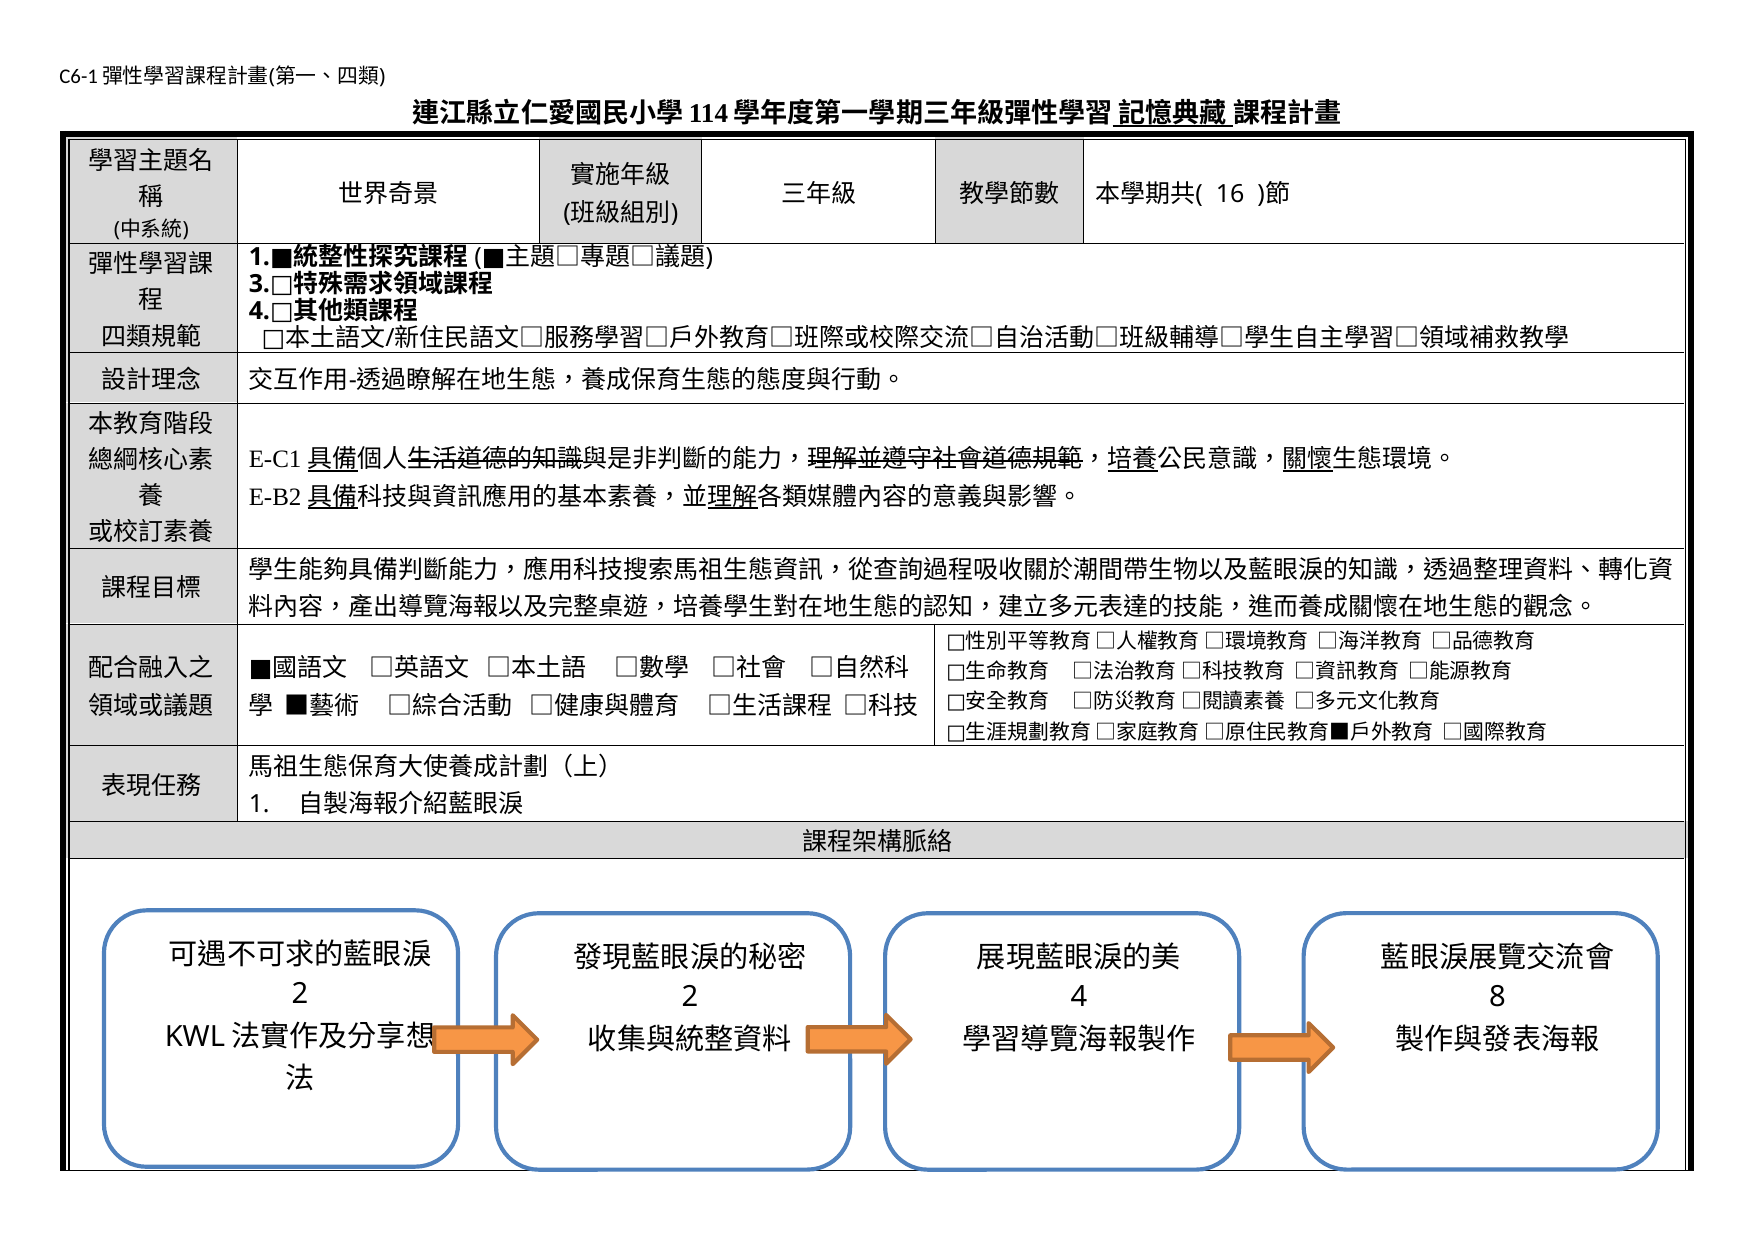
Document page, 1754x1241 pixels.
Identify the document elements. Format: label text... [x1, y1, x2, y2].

table_cell □性別平等教育 □人權教育 □環境教育 □海洋教育 □品德教育 □生命教育 □法治教育 □科技教育 □資訊教育 □能源教育 □安全教育 □防災教育 □閱讀素養 □多元文化教育 □生涯規劃教育 □家庭教育 □原住民教育■戶外教育 □國際教育 [935, 624, 1685, 745]
table_cell 交互作用-透過瞭解在地生態，養成保育生態的態度與行動。 [238, 352, 1685, 402]
text 連江縣立仁愛國民小學114學年度第一學期三年級彈性學習 記憶典藏 課程計畫 [59, 91, 1695, 131]
table_header 世界奇景 [238, 140, 539, 243]
table_cell 配合融入之領域或議題 [70, 625, 237, 745]
table_header 實施年級 (班級組別) [540, 140, 701, 243]
table_cell ■國語文 □英語文 □本土語 □數學 □社會 □自然科學 ■藝術 □綜合活動 □健康與體育 □生活課程 □科技 [238, 625, 934, 745]
table_header 學習主題名稱 (中系統) [70, 140, 237, 243]
table_cell 學生能夠具備判斷能力，應用科技搜索馬祖生態資訊，從查詢過程吸收關於潮間帶生物以及藍眼淚的知識，透過整理資料、轉化資料內容，產出導覽海報以及完整桌遊，培養學生對在地生態的認知，建立多元表達的技能，進而養成關懷在地生態的觀念。 [238, 548, 1685, 623]
table_cell 馬祖生態保育大使養成計劃（上） 自製海報介紹藍眼淚 [238, 745, 1685, 821]
table_cell [70, 858, 1685, 1170]
table_cell 課程架構脈絡 [70, 821, 1685, 858]
table_header 三年級 [702, 140, 935, 243]
table_cell E-C1 具備個人生活道德的知識與是非判斷的能力，理解並遵守社會道德規範，培養公民意識，關懷生態環境。 E-B2 具備科技與資訊應用的基本素養，並理解各類媒體內容的意義與影響。 [238, 403, 1685, 548]
table_header 教學節數 [936, 140, 1083, 243]
table_cell 本教育階段 總綱核心素養 或校訂素養 [70, 404, 237, 548]
table_header 本學期共( 16 )節 [1084, 140, 1685, 243]
table_cell 彈性學習課程 四類規範 [70, 244, 237, 352]
table_cell 設計理念 [70, 353, 237, 402]
table_cell 1.■統整性探究課程 (■主題□專題□議題) 3.□特殊需求領域課程 4.□其他類課程 □本土語文/新住民語文□服務學習□戶外教育□班際或校際交流□自治活動□班級輔導□學生自主學習□領域補救教學 [238, 243, 1685, 352]
table_cell 表現任務 [70, 746, 237, 821]
table_cell 課程目標 [70, 549, 237, 623]
